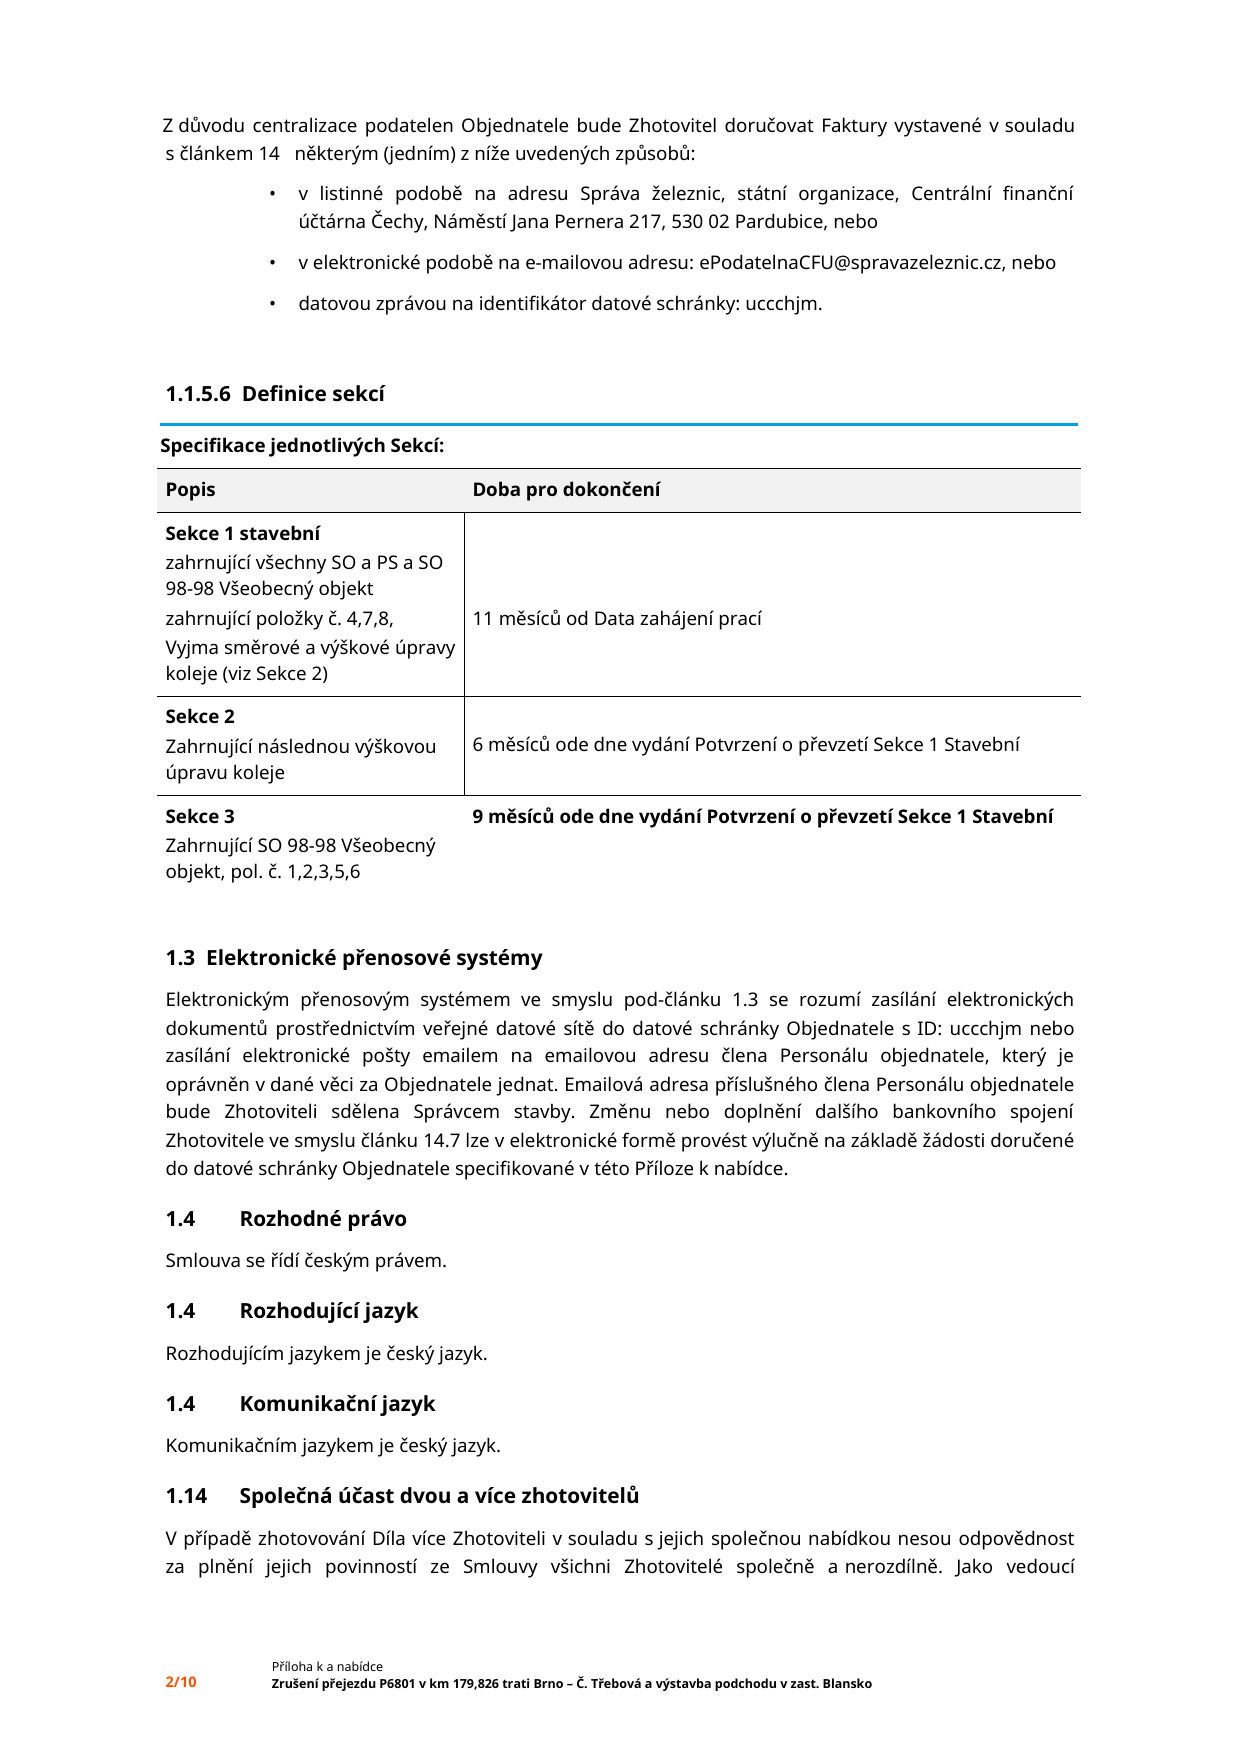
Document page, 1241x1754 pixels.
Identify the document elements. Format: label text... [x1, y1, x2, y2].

text 1.4 Rozhodující jazyk [165, 1296, 1075, 1325]
table_header Doba pro dokončení [464, 469, 1081, 512]
text • v listinné podobě na adresu Správa železnic, státní organizace, Centrální finanční účtárna Čechy, Náměstí Jana Pernera 217, 530 02 Pardubice, nebo [269, 181, 1075, 234]
table_cell Sekce 1 stavební zahrnující všechny SO a PS a SO 98-98 Všeobecný objekt zahrnující položky č. 4,7,8, Vyjma směrové a výškové úpravy koleje (viz Sekce 2) [157, 513, 464, 696]
text Smlouva se řídí českým právem. [165, 1247, 1075, 1273]
text Specifikace jednotlivých Sekcí: [160, 426, 1078, 458]
text Elektronickým přenosovým systémem ve smyslu pod-článku 1.3 se rozumí zasílání elektronických dokumentů prostřednictvím veřejné datové sítě do datové schránky Objednatele s ID: uccchjm nebo zasílání elektronické pošty emailem na emailovou adresu člena Personálu objednatele, který je oprávněn v dané věci za Objednatele jednat. Emailová adresa příslušného člena Personálu objednatele bude Zhotoviteli sdělena Správcem stavby. Změnu nebo doplnění dalšího bankovního spojení Zhotovitele ve smyslu článku 14.7 lze v elektronické formě provést výlučně na základě žádosti doručené do datové schránky Objednatele specifikované v této Příloze k nabídce. [165, 987, 1075, 1180]
text 1.4 Rozhodné právo [165, 1204, 1075, 1232]
table_cell Sekce 3 Zahrnující SO 98-98 Všeobecný objekt, pol. č. 1,2,3,5,6 [157, 796, 464, 894]
text Z důvodu centralizace podatelen Objednatele bude Zhotovitel doručovat Faktury vystavené v souladu s článkem 14 některým (jedním) z níže uvedených způsobů: [162, 112, 1075, 166]
text Rozhodujícím jazykem je český jazyk. [165, 1340, 1075, 1366]
table_cell 9 měsíců ode dne vydání Potvrzení o převzetí Sekce 1 Stavební [464, 796, 1081, 894]
text Komunikačním jazykem je český jazyk. [165, 1433, 1075, 1458]
text • v elektronické podobě na e-mailovou adresu: ePodatelnaCFU@spravazeleznic.cz, nebo [269, 249, 1075, 275]
table_cell Sekce 2 Zahrnující následnou výškovou úpravu koleje [157, 697, 464, 795]
text 1.1.5.6 Definice sekcí [165, 379, 1075, 408]
text 1.4 Komunikační jazyk [165, 1389, 1075, 1417]
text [165, 1525, 1075, 1579]
text 1.3 Elektronické přenosové systémy [165, 943, 1075, 971]
text 1.14 Společná účast dvou a více zhotovitelů [165, 1482, 1075, 1510]
table_cell 11 měsíců od Data zahájení prací [465, 513, 1081, 696]
table_header Popis [157, 469, 464, 512]
text • datovou zprávou na identifikátor datové schránky: uccchjm. [269, 290, 1075, 315]
table_cell 6 měsíců ode dne vydání Potvrzení o převzetí Sekce 1 Stavební [465, 697, 1081, 795]
